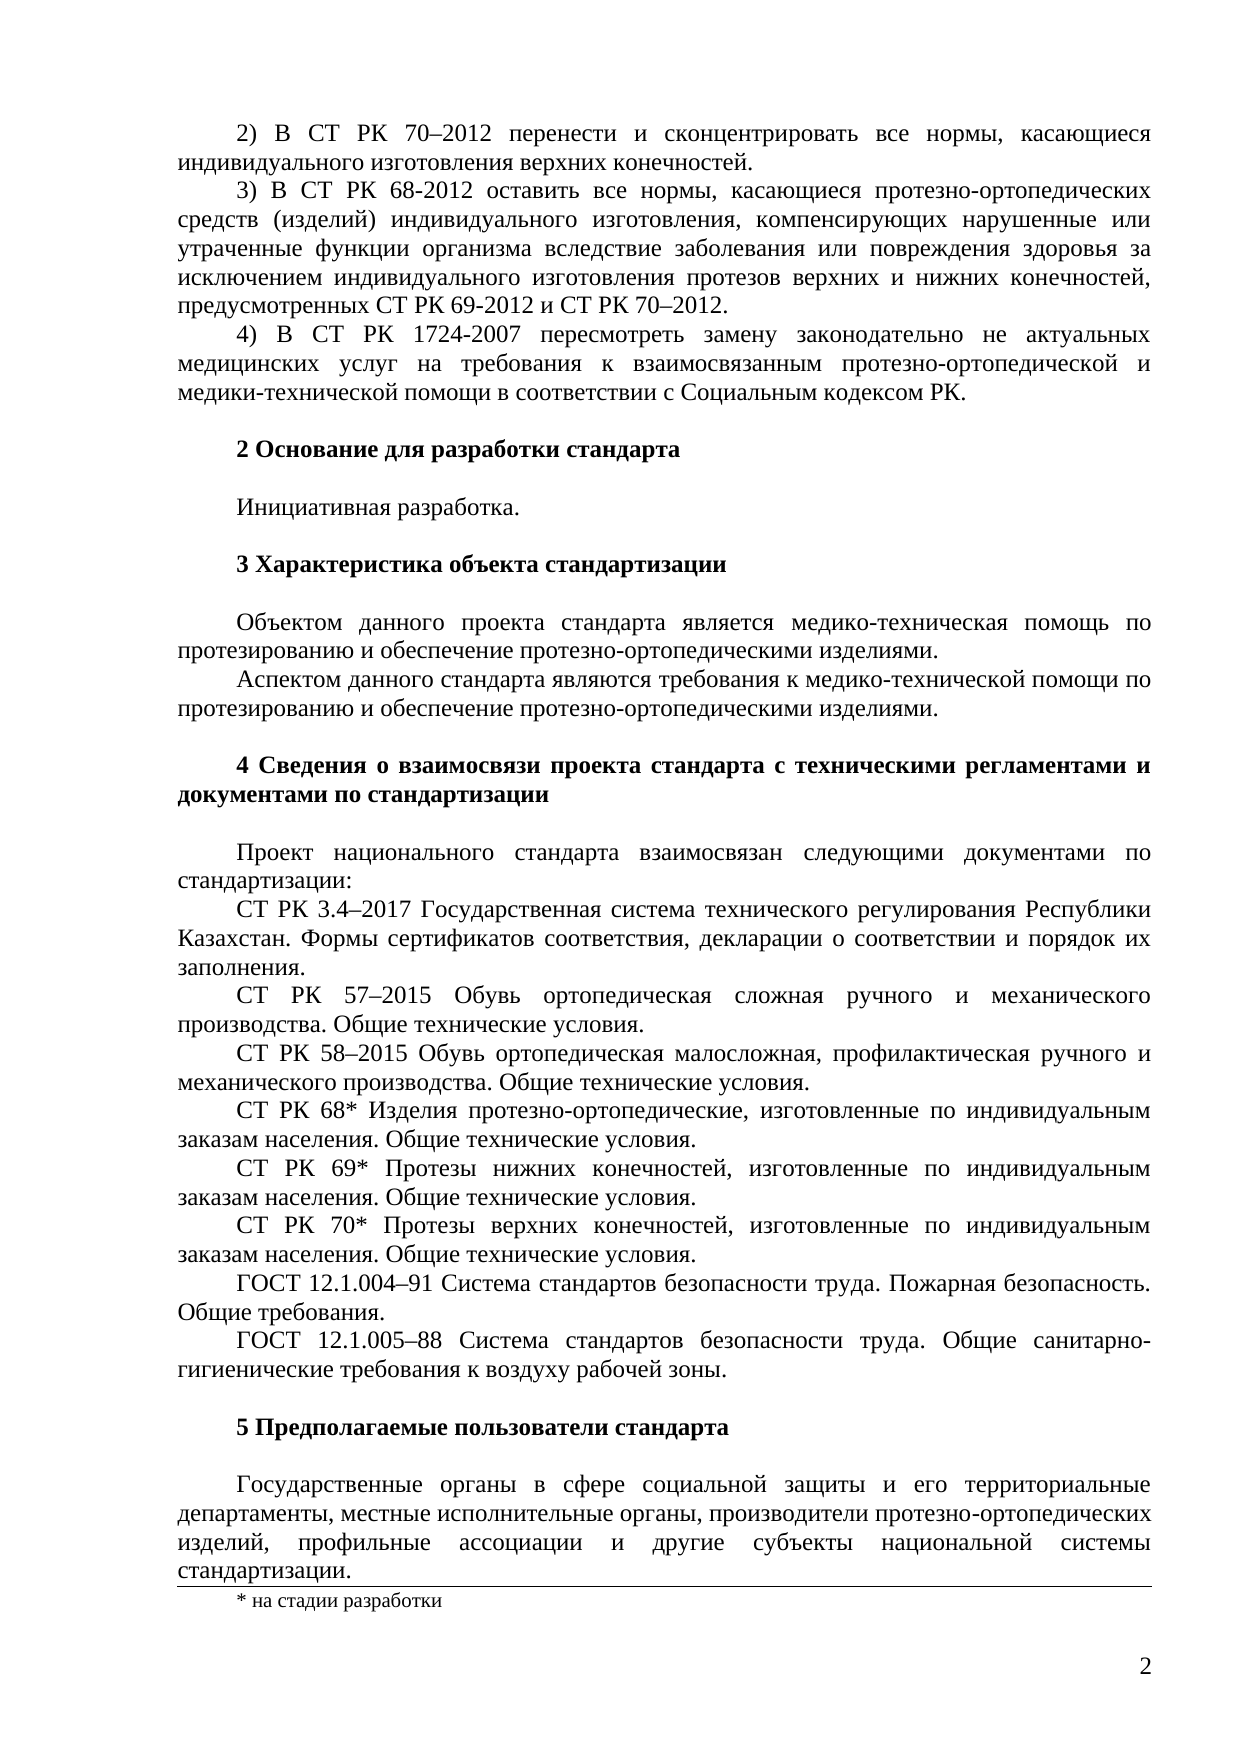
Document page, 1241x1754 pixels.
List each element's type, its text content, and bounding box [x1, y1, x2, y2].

text ГОСТ 12.1.005–88 Система стандартов безопасности труда. Общие санитарно-гигиенические требования к воздуху рабочей зоны. [177, 1326, 1152, 1383]
text Объектом данного проекта стандарта является медико-техническая помощь по протезированию и обеспечение протезно-ортопедическими изделиями. [177, 607, 1152, 664]
text Аспектом данного стандарта являются требования к медико-технической помощи по протезированию и обеспечение протезно-ортопедическими изделиями. [177, 664, 1152, 722]
text СТ РК 70* Протезы верхних конечностей, изготовленные по индивидуальным заказам населения. Общие технические условия. [177, 1211, 1152, 1268]
text СТ РК 3.4–2017 Государственная система технического регулирования Республики Казахстан. Формы сертификатов соответствия, декларации о соответствии и порядок их заполнения. [177, 894, 1152, 981]
text 3) В СТ РК 68-2012 оставить все нормы, касающиеся протезно-ортопедических средств (изделий) индивидуального изготовления, компенсирующих нарушенные или утраченные функции организма вследствие заболевания или повреждения здоровья за исключением индивидуального изготовления протезов верхних и нижних конечностей, предусмотренных СТ РК 69-2012 и СТ РК 70–2012. [177, 176, 1152, 319]
text СТ РК 57–2015 Обувь ортопедическая сложная ручного и механического производства. Общие технические условия. [177, 981, 1152, 1038]
text 2) В СТ РК 70–2012 перенести и сконцентрировать все нормы, касающиеся индивидуального изготовления верхних конечностей. [177, 118, 1152, 176]
text * на стадии разработки [177, 1587, 1152, 1612]
text Инициативная разработка. [177, 492, 1152, 521]
text Государственные органы в сфере социальной защиты и его территориальные департаменты, местные исполнительные органы, производители протезно-ортопедических изделий, профильные ассоциации и другие субъекты национальной системы стандартизации. [177, 1469, 1152, 1586]
text 4) В СТ РК 1724-2007 пересмотреть замену законодательно не актуальных медицинских услуг на требования к взаимосвязанным протезно-ортопедической и медики-технической помощи в соответствии с Социальным кодексом РК. [177, 319, 1152, 406]
text Проект национального стандарта взаимосвязан следующими документами по стандартизации: [177, 837, 1152, 894]
text 5 Предполагаемые пользователи стандарта [177, 1412, 1152, 1441]
text СТ РК 69* Протезы нижних конечностей, изготовленные по индивидуальным заказам населения. Общие технические условия. [177, 1153, 1152, 1211]
text 4 Сведения о взаимосвязи проекта стандарта с техническими регламентами и документами по стандартизации [177, 751, 1152, 808]
text ГОСТ 12.1.004–91 Система стандартов безопасности труда. Пожарная безопасность. Общие требования. [177, 1268, 1152, 1326]
text 3 Характеристика объекта стандартизации [177, 549, 1152, 578]
text 2 Основание для разработки стандарта [177, 434, 1152, 463]
text СТ РК 58–2015 Обувь ортопедическая малосложная, профилактическая ручного и механического производства. Общие технические условия. [177, 1038, 1152, 1096]
text СТ РК 68* Изделия протезно-ортопедические, изготовленные по индивидуальным заказам населения. Общие технические условия. [177, 1096, 1152, 1153]
